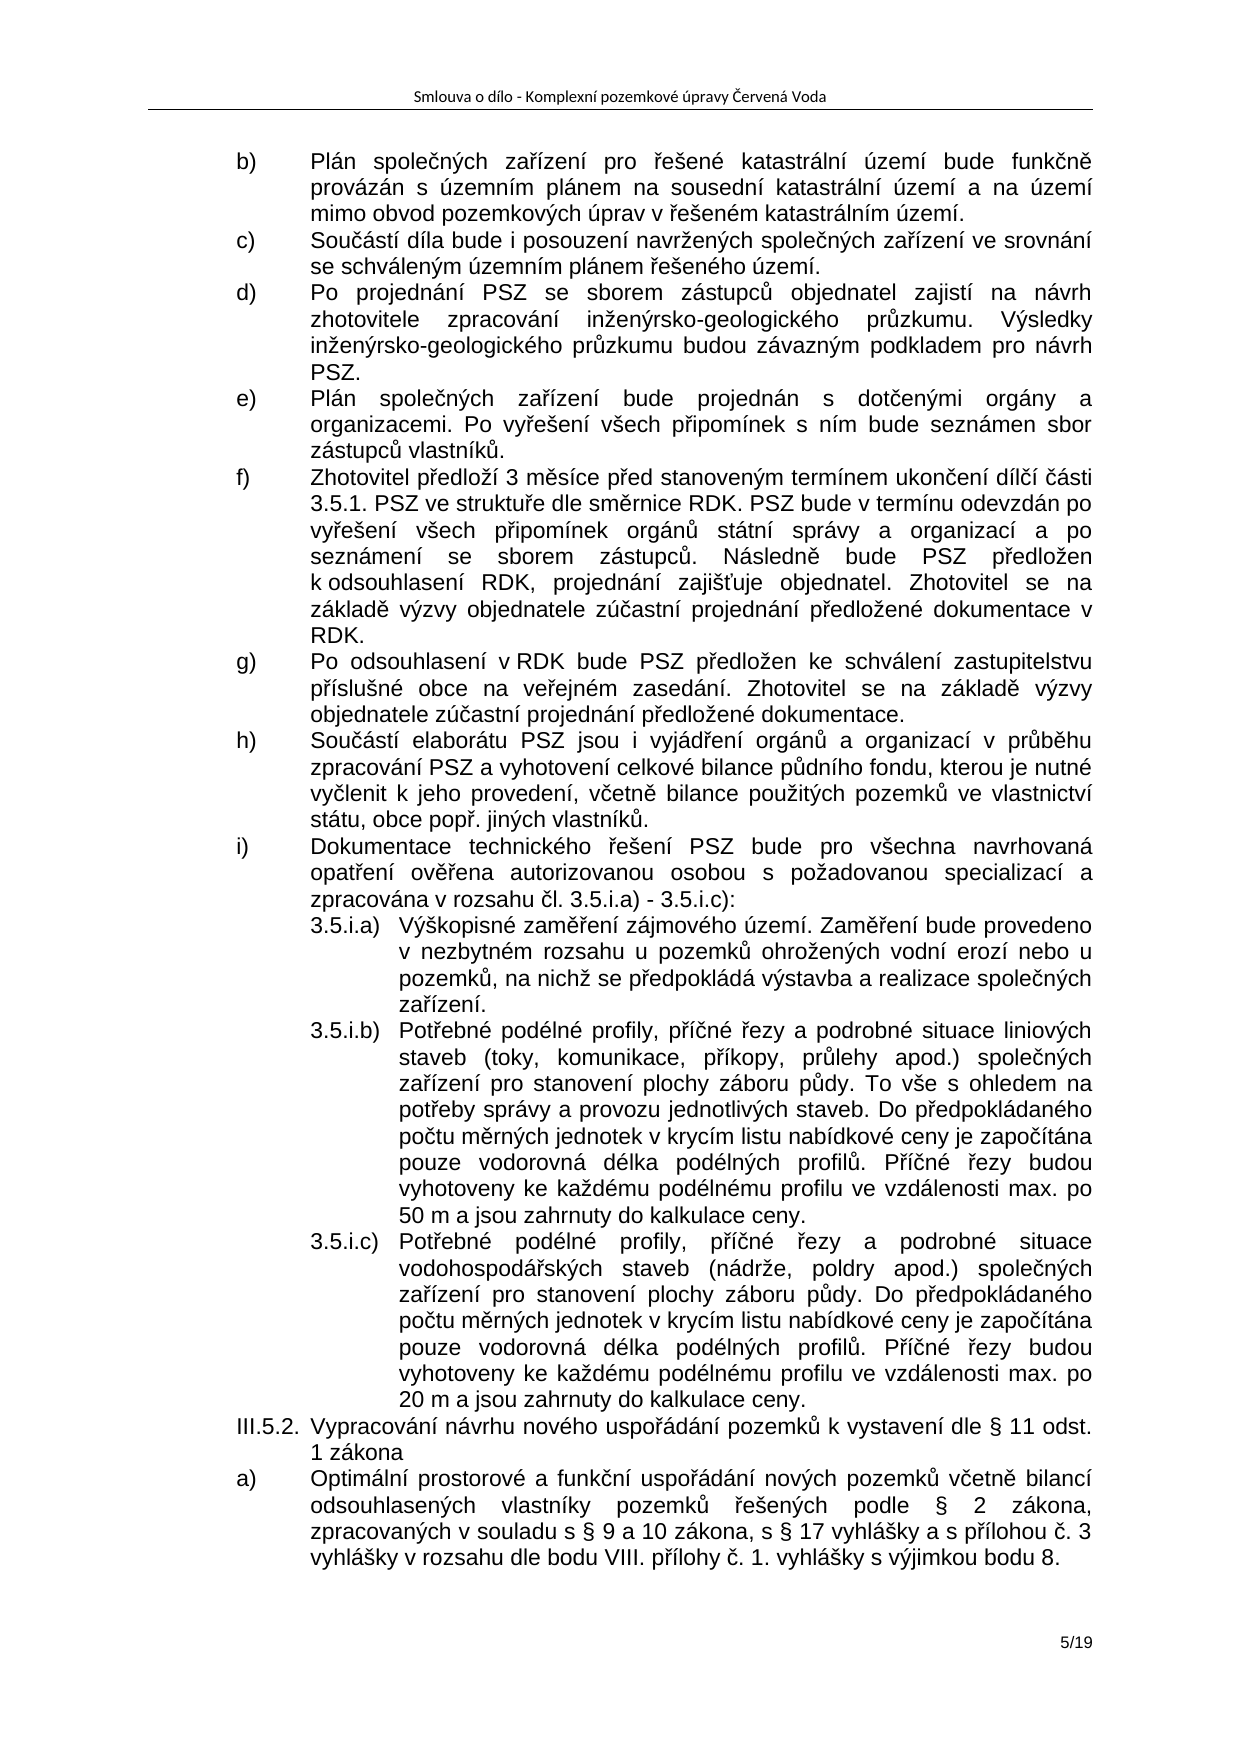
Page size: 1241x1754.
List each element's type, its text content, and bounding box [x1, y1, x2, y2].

list 3.5.i.c) Potřebné podélné profily, příčné řezy a podrobné situace vodohospodářských staveb (nádrže, poldry apod.) společných zařízení pro stanovení plochy záboru půdy. Do předpokládaného počtu měrných jednotek v krycím listu nabídkové ceny je započítána pouze vodorovná délka podélných profilů. Příčné řezy budou vyhotoveny ke každému podélnému profilu ve vzdálenosti max. po 20 m a jsou zahrnuty do kalkulace ceny. [310, 1228, 1093, 1413]
text Součástí díla bude i posouzení navržených společných zařízení ve srovnání se schváleným územním plánem řešeného území. [236, 227, 1093, 279]
list 3.5.i.b) Potřebné podélné profily, příčné řezy a podrobné situace liniových staveb (toky, komunikace, příkopy, průlehy apod.) společných zařízení pro stanovení plochy záboru půdy. To vše s ohledem na potřeby správy a provozu jednotlivých staveb. Do předpokládaného počtu měrných jednotek v krycím listu nabídkové ceny je započítána pouze vodorovná délka podélných profilů. Příčné řezy budou vyhotoveny ke každému podélnému profilu ve vzdálenosti max. po 50 m a jsou zahrnuty do kalkulace ceny. [310, 1017, 1093, 1228]
text Vypracování návrhu nového uspořádání pozemků k vystavení dle § 11 odst. 1 zákona [236, 1413, 1093, 1465]
text Zhotovitel předloží 3 měsíce před stanoveným termínem ukončení dílčí části 3.5.1. PSZ ve struktuře dle směrnice RDK. PSZ bude v termínu odevzdán po vyřešení všech připomínek orgánů státní správy a organizací a po seznámení se sborem zástupců. Následně bude PSZ předložen k odsouhlasení RDK, projednání zajišťuje objednatel. Zhotovitel se na základě výzvy objednatele zúčastní projednání předložené dokumentace v RDK. [236, 464, 1093, 648]
text Optimální prostorové a funkční uspořádání nových pozemků včetně bilancí odsouhlasených vlastníky pozemků řešených podle § 2 zákona, zpracovaných v souladu s § 9 a 10 zákona, s § 17 vyhlášky a s přílohou č. 3 vyhlášky v rozsahu dle bodu VIII. přílohy č. 1. vyhlášky s výjimkou bodu 8. [236, 1465, 1093, 1571]
text Po projednání PSZ se sborem zástupců objednatel zajistí na návrh zhotovitele zpracování inženýrsko-geologického průzkumu. Výsledky inženýrsko-geologického průzkumu budou závazným podkladem pro návrh PSZ. [236, 279, 1093, 385]
text Po odsouhlasení v RDK bude PSZ předložen ke schválení zastupitelstvu příslušné obce na veřejném zasedání. Zhotovitel se na základě výzvy objednatele zúčastní projednání předložené dokumentace. [236, 648, 1093, 727]
text Plán společných zařízení pro řešené katastrální území bude funkčně provázán s územním plánem na sousední katastrální území a na území mimo obvod pozemkových úprav v řešeném katastrálním území. [236, 148, 1093, 227]
list 3.5.i.a) Výškopisné zaměření zájmového území. Zaměření bude provedeno v nezbytném rozsahu u pozemků ohrožených vodní erozí nebo u pozemků, na nichž se předpokládá výstavba a realizace společných zařízení. [310, 912, 1093, 1017]
text Dokumentace technického řešení PSZ bude pro všechna navrhovaná opatření ověřena autorizovanou osobou s požadovanou specializací a zpracována v rozsahu čl. 3.5.i.a) - 3.5.i.c): [236, 833, 1093, 912]
text Plán společných zařízení bude projednán s dotčenými orgány a organizacemi. Po vyřešení všech připomínek s ním bude seznámen sbor zástupců vlastníků. [236, 385, 1093, 464]
text Součástí elaborátu PSZ jsou i vyjádření orgánů a organizací v průběhu zpracování PSZ a vyhotovení celkové bilance půdního fondu, kterou je nutné vyčlenit k jeho provedení, včetně bilance použitých pozemků ve vlastnictví státu, obce popř. jiných vlastníků. [236, 727, 1093, 833]
